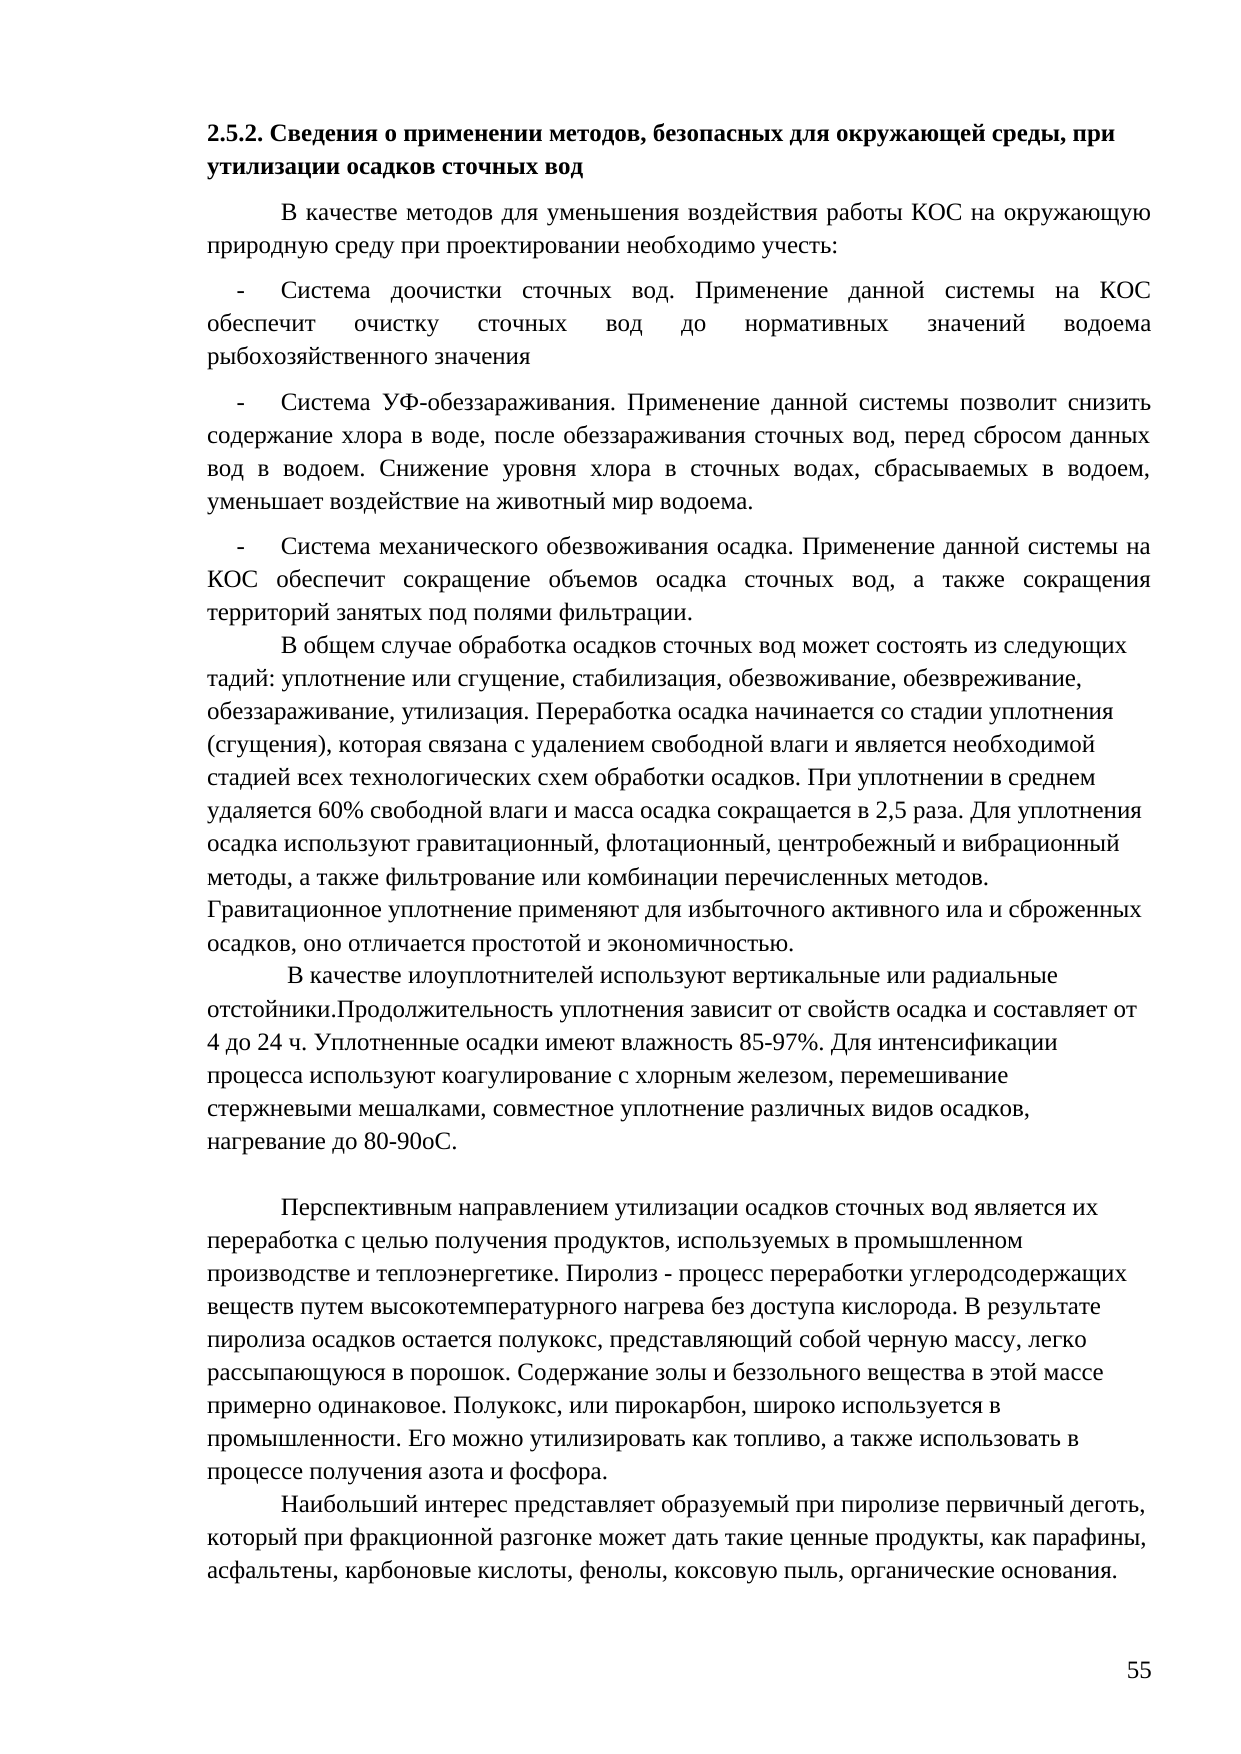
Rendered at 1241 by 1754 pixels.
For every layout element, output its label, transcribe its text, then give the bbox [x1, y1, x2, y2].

text В качестве методов для уменьшения воздействия работы КОС на окружающую природную среду при проектировании необходимо учесть: [207, 197, 1152, 258]
text В общем случае обработка осадков сточных вод может состоять из следующих тадий: уплотнение или сгущение, стабилизация, обезвоживание, обезвреживание, обеззараживание, утилизация. Переработка осадка начинается со стадии уплотнения (сгущения), которая связана с удалением свободной влаги и является необходимой стадией всех технологических схем обработки осадков. При уплотнении в среднем удаляется 60% свободной влаги и масса осадка сокращается в 2,5 раза. Для уплотнения осадка используют гравитационный, флотационный, центробежный и вибрационный методы, а также фильтрование или комбинации перечисленных методов. Гравитационное уплотнение применяют для избыточного активного ила и сброженных осадков, оно отличается простотой и экономичностью. [207, 630, 1152, 956]
list Система механического обезвоживания осадка. Применение данной системы на КОС обеспечит сокращение объемов осадка сточных вод, а также сокращения территорий занятых под полями фильтрации. [207, 531, 1152, 626]
text Наибольший интерес представляет образуемый при пиролизе первичный деготь, который при фракционной разгонке может дать такие ценные продукты, как парафины, асфальтены, карбоновые кислоты, фенолы, коксовую пыль, органические основания. [207, 1489, 1152, 1584]
text 2.5.2. Сведения о применении методов, безопасных для окружающей среды, при утилизации осадков сточных вод [207, 118, 1152, 180]
text Перспективным направлением утилизации осадков сточных вод является их переработка с целью получения продуктов, используемых в промышленном производстве и теплоэнергетике. Пиролиз - процесс переработки углеродсодержащих веществ путем высокотемпературного нагрева без доступа кислорода. В результате пиролиза осадков остается полукокс, представляющий собой черную массу, легко рассыпающуюся в порошок. Содержание золы и беззольного вещества в этой массе примерно одинаковое. Полукокс, или пирокарбон, широко используется в промышленности. Его можно утилизировать как топливо, а также использовать в процессе получения азота и фосфора. [207, 1192, 1152, 1485]
list Система УФ-обеззараживания. Применение данной системы позволит снизить содержание хлора в воде, после обеззараживания сточных вод, перед сбросом данных вод в водоем. Снижение уровня хлора в сточных водах, сбрасываемых в водоем, уменьшает воздействие на животный мир водоема. [207, 387, 1152, 514]
list Система доочистки сточных вод. Применение данной системы на КОС обеспечит очистку сточных вод до нормативных значений водоема рыбохозяйственного значения [207, 275, 1152, 370]
text В качестве илоуплотнителей используют вертикальные или радиальные отстойники.Продолжительность уплотнения зависит от свойств осадка и составляет от 4 до 24 ч. Уплотненные осадки имеют влажность 85-97%. Для интенсификации процесса используют коагулирование с хлорным железом, перемешивание стержневыми мешалками, совместное уплотнение различных видов осадков, нагревание до 80-90оС. [207, 961, 1152, 1154]
